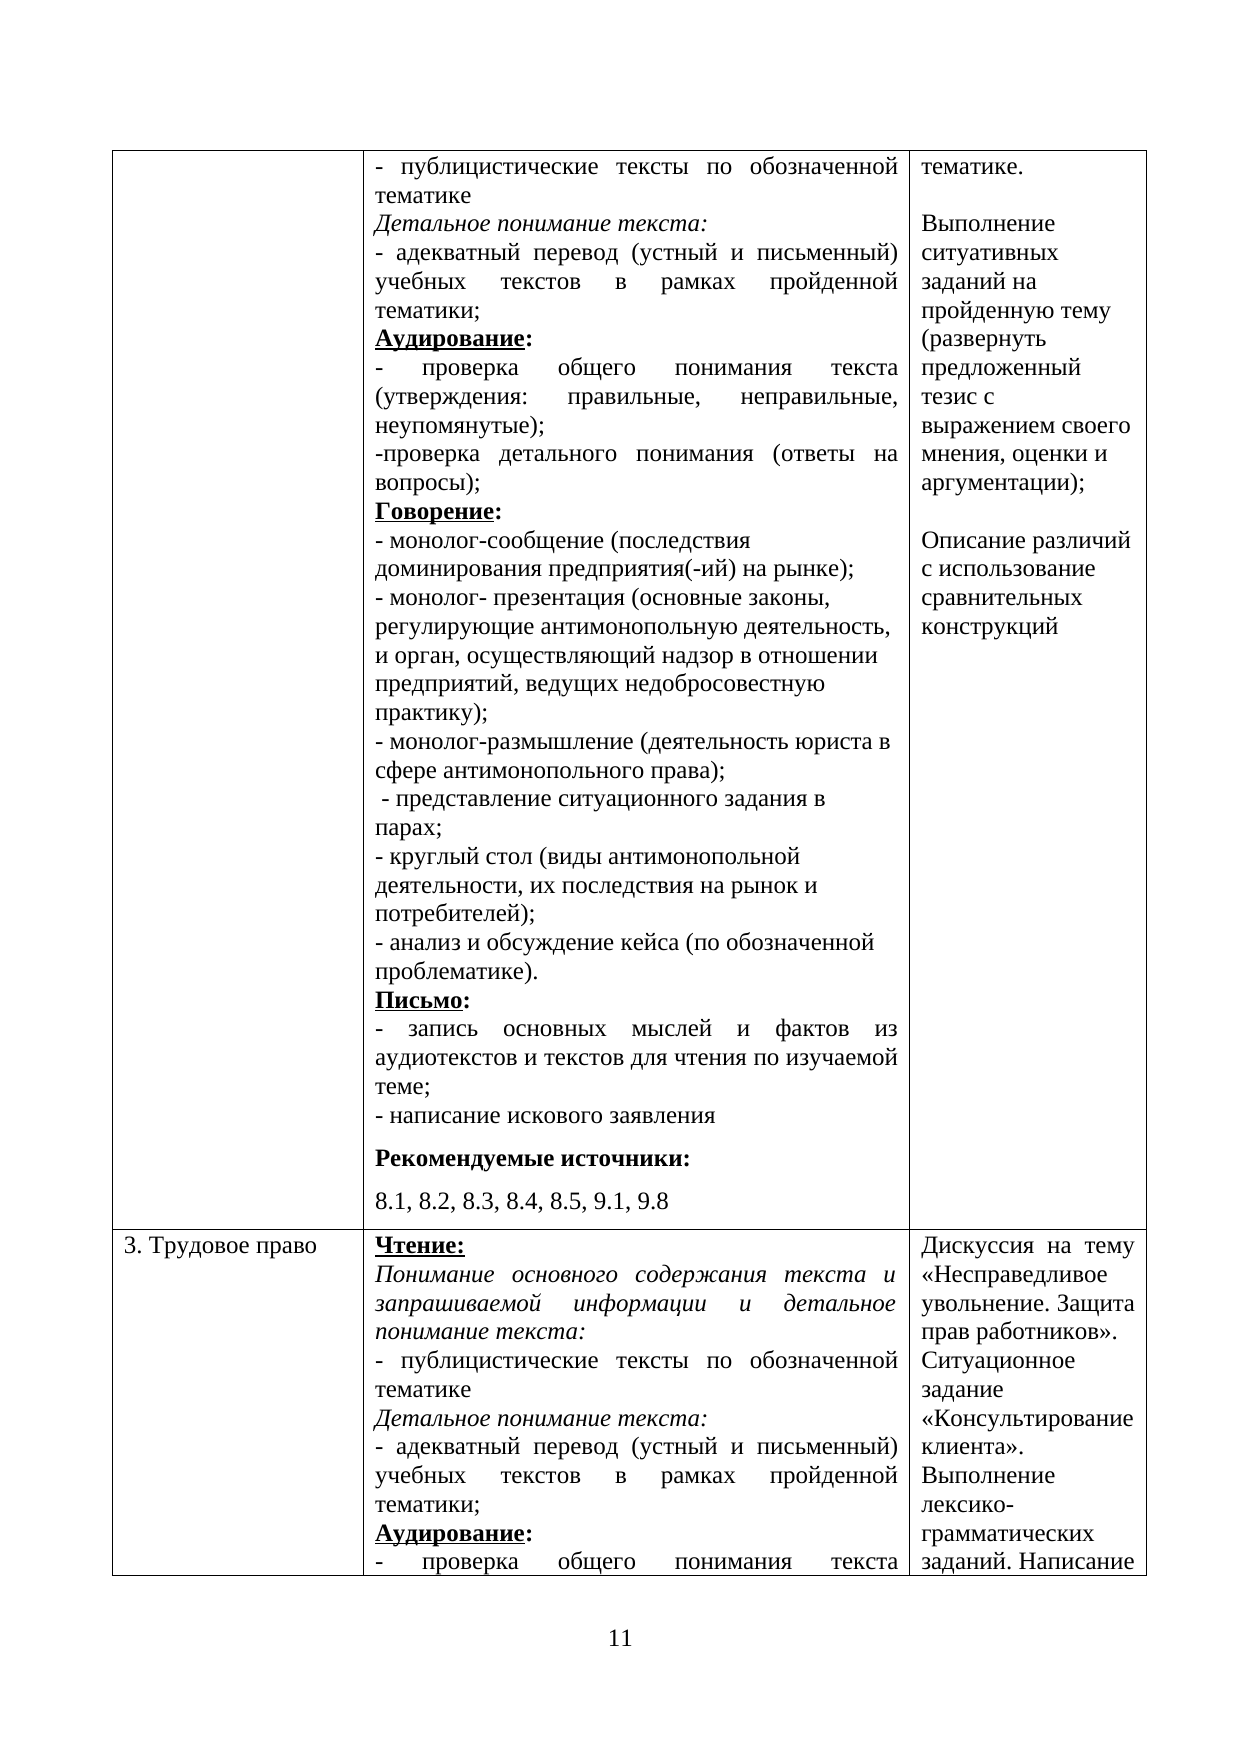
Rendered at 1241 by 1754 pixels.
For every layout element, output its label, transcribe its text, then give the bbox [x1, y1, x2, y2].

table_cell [364, 151, 909, 1229]
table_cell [910, 1230, 1146, 1575]
table_cell 3. Трудовое право [113, 1230, 363, 1575]
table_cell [910, 151, 1146, 1229]
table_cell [113, 151, 363, 1229]
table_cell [364, 1230, 909, 1575]
